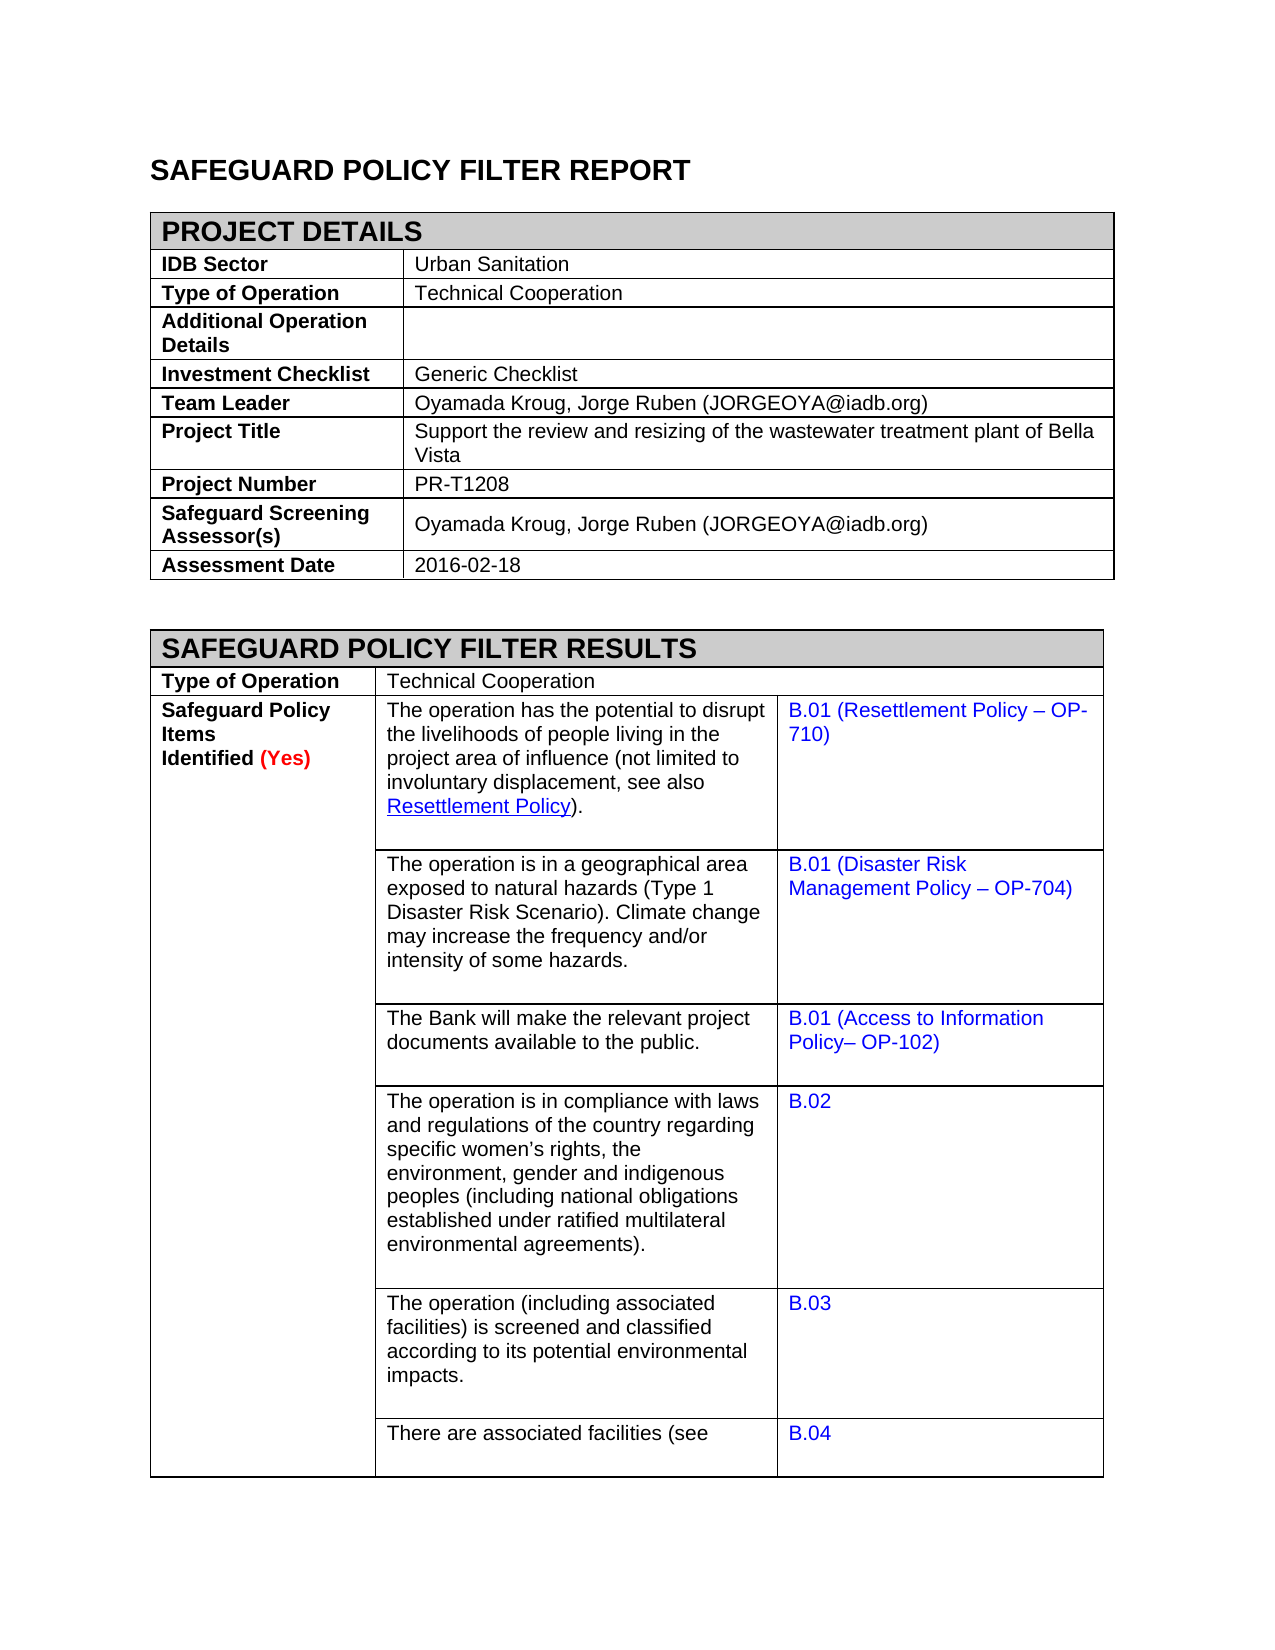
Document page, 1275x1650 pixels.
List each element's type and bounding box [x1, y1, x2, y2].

table_header [140, 152, 1113, 1479]
